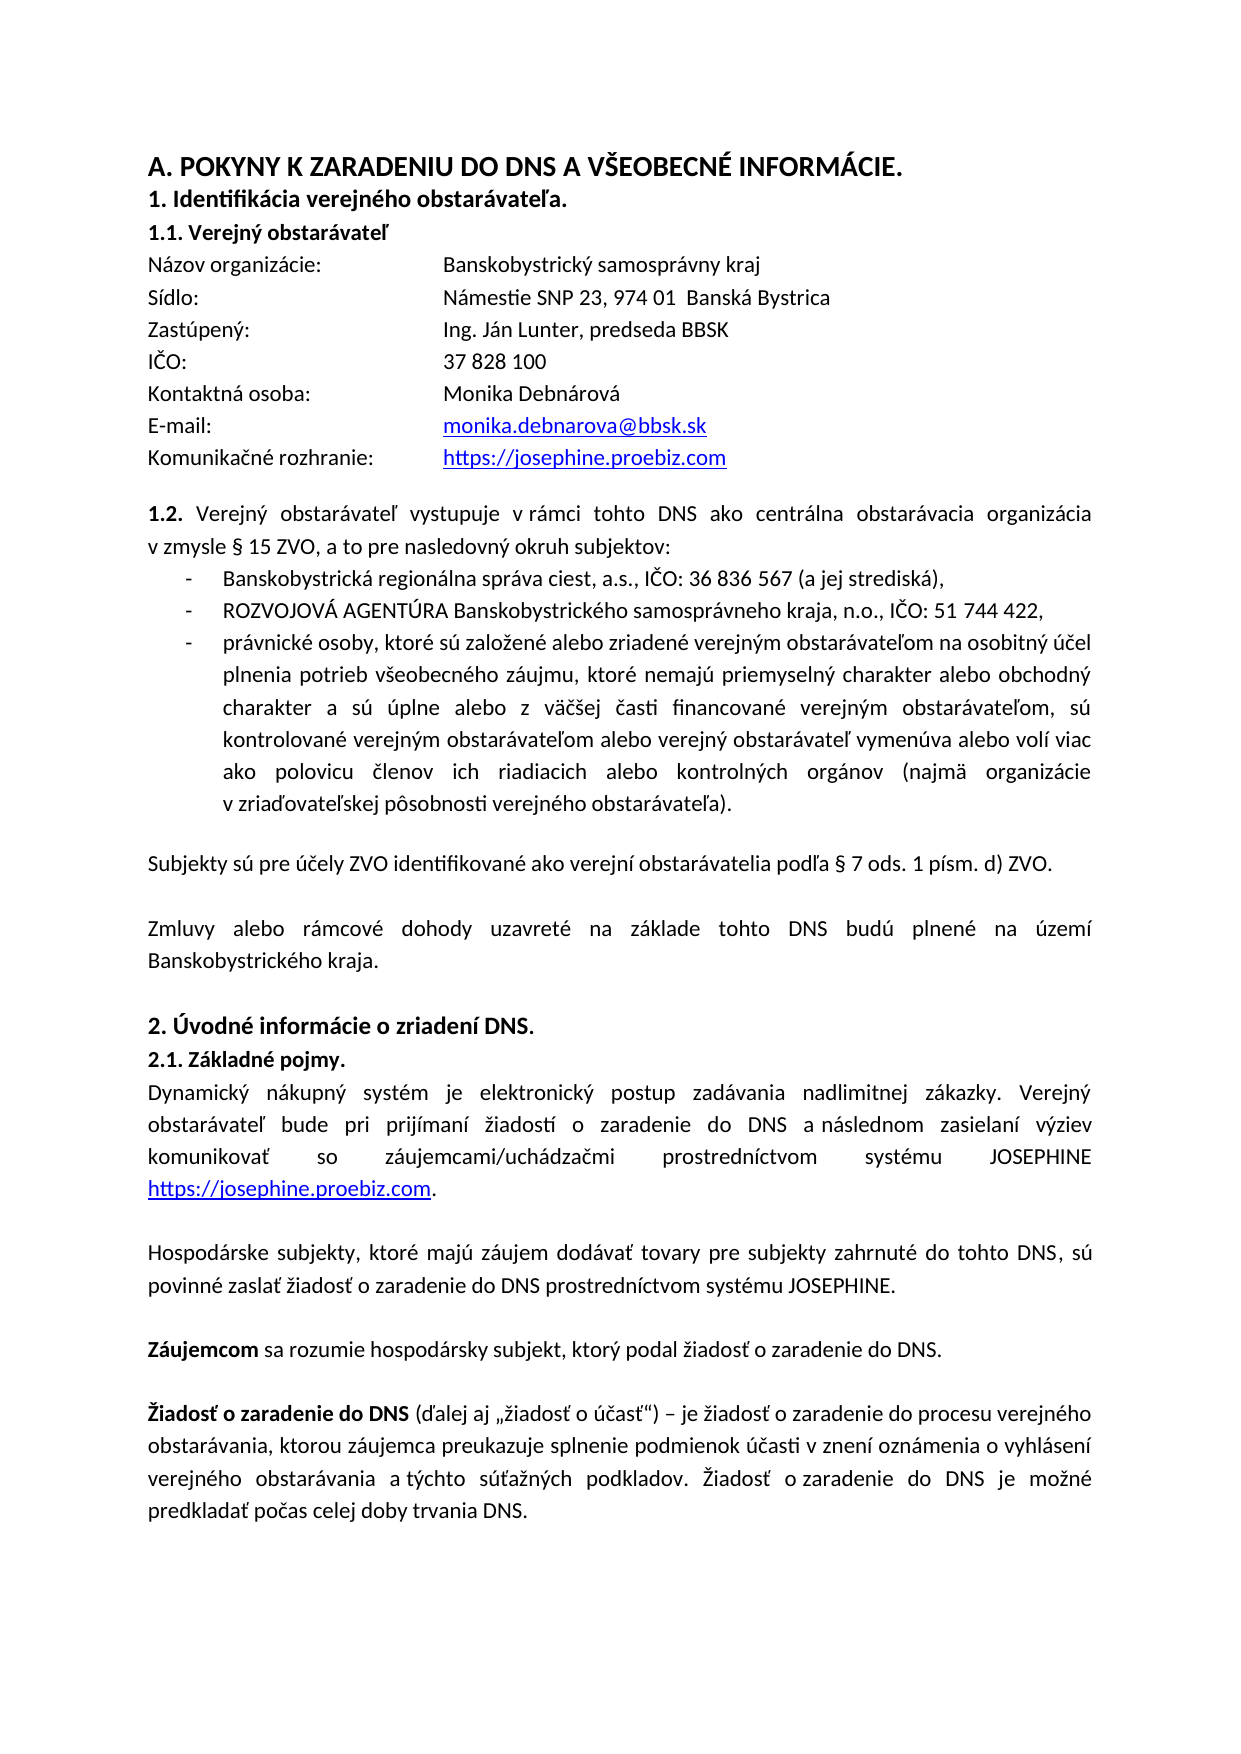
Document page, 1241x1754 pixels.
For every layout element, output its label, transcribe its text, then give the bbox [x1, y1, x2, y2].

subtitle 2. Úvodné informácie o zriadení DNS. [148, 1010, 1093, 1041]
list ROZVOJOVÁ AGENTÚRA Banskobystrického samosprávneho kraja, n.o., IČO: 51 744 422, [185, 596, 1093, 624]
list Banskobystrická regionálna správa ciest, a.s., IČO: 36 836 567 (a jej strediská), [185, 564, 1093, 592]
text Záujemcom sa rozumie hospodársky subjekt, ktorý podal žiadosť o zaradenie do DNS. [148, 1335, 1093, 1363]
text Sídlo: Námestie SNP 23, 974 01 Banská Bystrica [148, 283, 1093, 311]
list právnické osoby, ktoré sú založené alebo zriadené verejným obstarávateľom na osobitný účel plnenia potrieb všeobecného záujmu, ktoré nemajú priemyselný charakter alebo obchodný charakter a sú úplne alebo z väčšej časti financované verejným obstarávateľom, sú kontrolované verejným obstarávateľom alebo verejný obstarávateľ vymenúva alebo volí viac ako polovicu členov ich riadiacich alebo kontrolných orgánov (najmä organizácie v zriaďovateľskej pôsobnosti verejného obstarávateľa). [185, 628, 1093, 817]
text 1.2. Verejný obstarávateľ vystupuje v rámci tohto DNS ako centrálna obstarávacia organizácia v zmysle § 15 ZVO, a to pre nasledovný okruh subjektov: [148, 499, 1093, 560]
text Subjekty sú pre účely ZVO identifikované ako verejní obstarávatelia podľa § 7 ods. 1 písm. d) ZVO. [148, 849, 1093, 877]
text 2.1. Základné pojmy. [148, 1045, 1093, 1073]
text Hospodárske subjekty, ktoré majú záujem dodávať tovary pre subjekty zahrnuté do tohto DNS, sú povinné zaslať žiadosť o zaradenie do DNS prostredníctvom systému JOSEPHINE. [148, 1238, 1093, 1299]
text Zmluvy alebo rámcové dohody uzavreté na základe tohto DNS budú plnené na území Banskobystrického kraja. [148, 914, 1093, 974]
text Dynamický nákupný systém je elektronický postup zadávania nadlimitnej zákazky. Verejný obstarávateľ bude pri prijímaní žiadostí o zaradenie do DNS a následnom zasielaní výziev komunikovať so záujemcami/uchádzačmi prostredníctvom systému JOSEPHINE https://josephine.proebiz.com. [148, 1078, 1093, 1202]
text Žiadosť o zaradenie do DNS (ďalej aj „žiadosť o účasť“) – je žiadosť o zaradenie do procesu verejného obstarávania, ktorou záujemca preukazuje splnenie podmienok účasti v znení oznámenia o vyhlásení verejného obstarávania a týchto súťažných podkladov. Žiadosť o zaradenie do DNS je možné predkladať počas celej doby trvania DNS. [148, 1399, 1093, 1524]
text E-mail: monika.debnarova@bbsk.sk [148, 411, 1093, 439]
text Zastúpený: Ing. Ján Lunter, predseda BBSK [148, 315, 1093, 343]
text 1. Identifikácia verejného obstarávateľa. [148, 183, 1093, 214]
text 1.1. Verejný obstarávateľ [148, 218, 1093, 246]
text Kontaktná osoba: Monika Debnárová [148, 379, 1093, 407]
text IČO: 37 828 100 [148, 347, 1093, 375]
text Názov organizácie: Banskobystrický samosprávny kraj [148, 250, 1093, 278]
text A. POKYNY K ZARADENIU DO DNS A VŠEOBECNÉ INFORMÁCIE. [148, 148, 1093, 183]
text Komunikačné rozhranie: https://josephine.proebiz.com [148, 443, 1093, 472]
